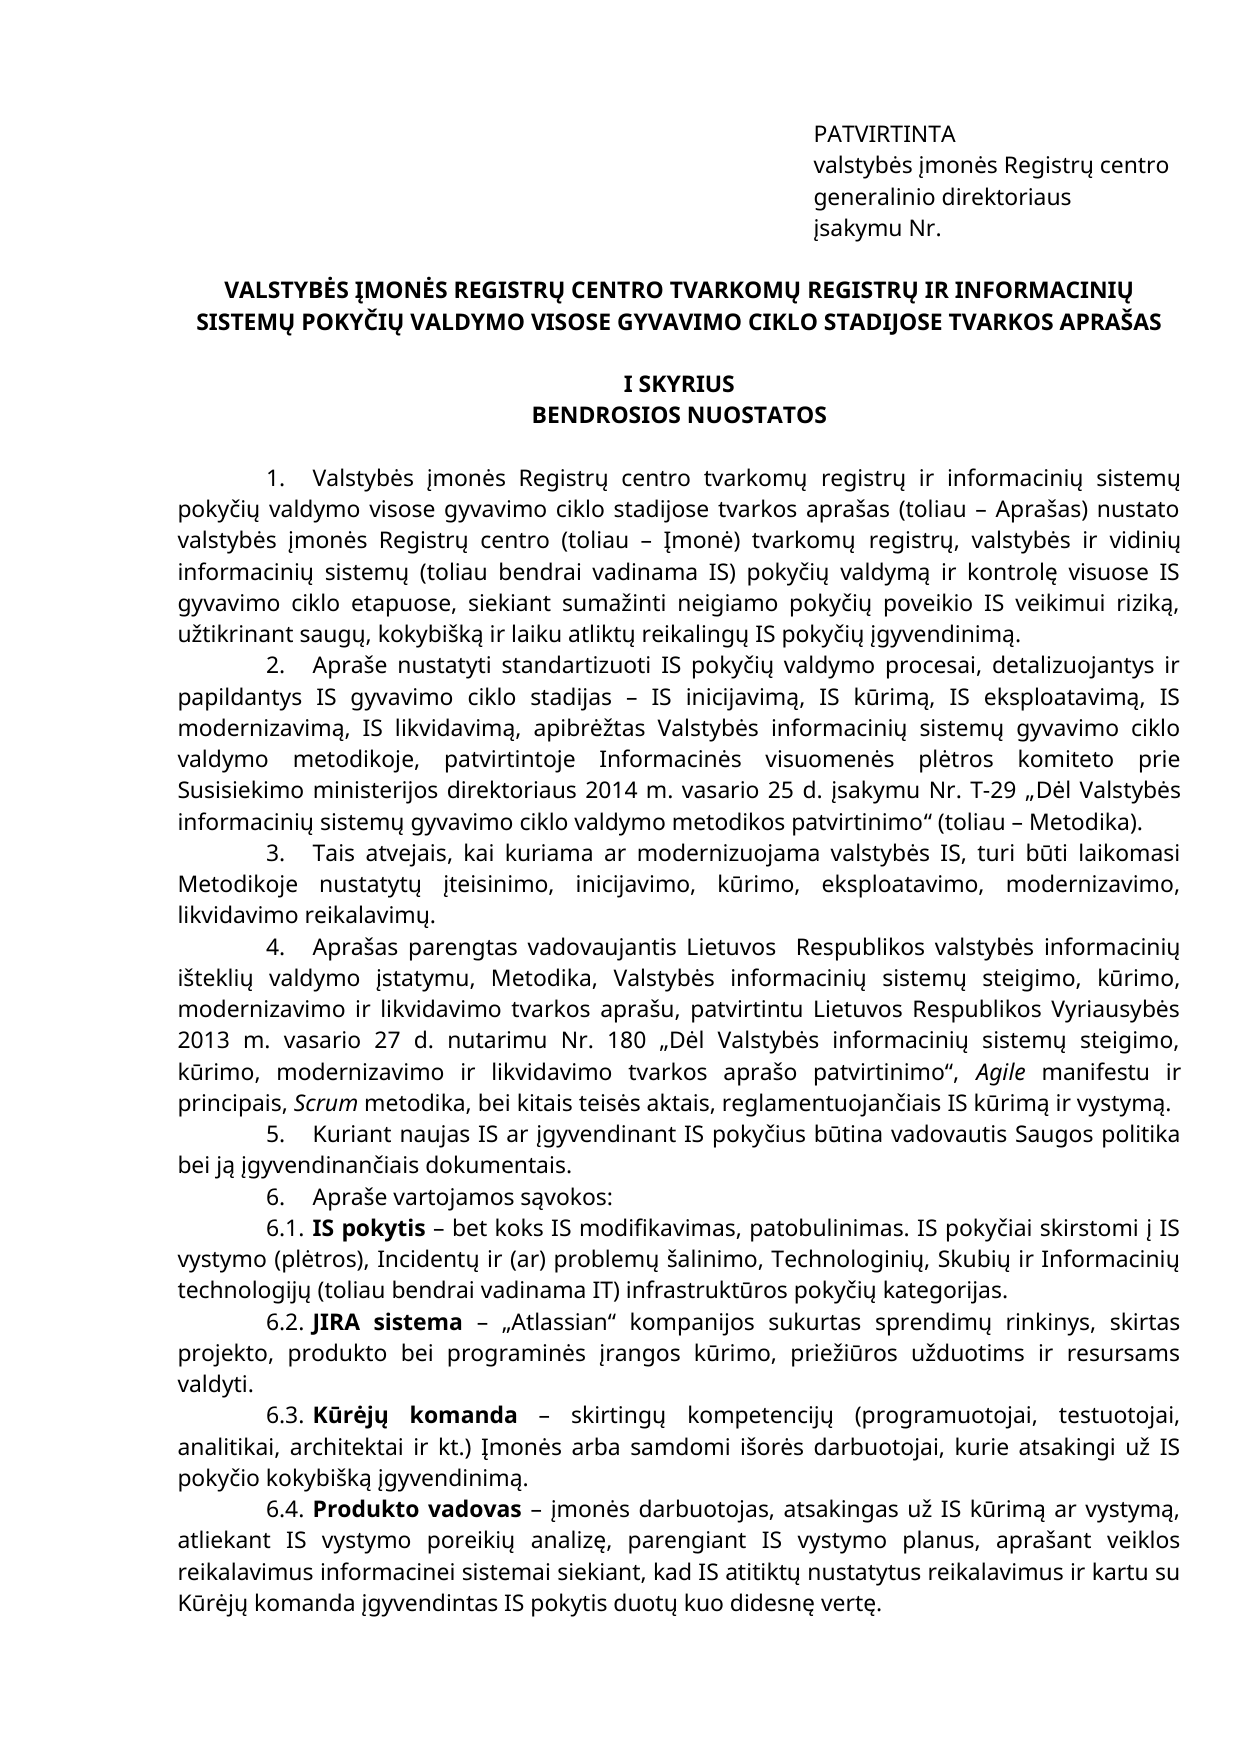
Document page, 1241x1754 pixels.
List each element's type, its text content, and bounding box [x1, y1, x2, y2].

list JIRA sistema – „Atlassian“ kompanijos sukurtas sprendimų rinkinys, skirtas projekto, produkto bei programinės įrangos kūrimo, priežiūros užduotims ir resursams valdyti. [177, 1306, 1181, 1399]
text valstybės įmonės Registrų centro [738, 149, 1181, 181]
list Kūrėjų komanda – skirtingų kompetencijų (programuotojai, testuotojai, analitikai, architektai ir kt.) Įmonės arba samdomi išorės darbuotojai, kurie atsakingi už IS pokyčio kokybišką įgyvendinimą. [177, 1399, 1181, 1493]
text generalinio direktoriaus [738, 181, 1181, 212]
list Apraše nustatyti standartizuoti IS pokyčių valdymo procesai, detalizuojantys ir papildantys IS gyvavimo ciklo stadijas – IS inicijavimą, IS kūrimą, IS eksploatavimą, IS modernizavimą, IS likvidavimą, apibrėžtas Valstybės informacinių sistemų gyvavimo ciklo valdymo metodikoje, patvirtintoje Informacinės visuomenės plėtros komiteto prie Susisiekimo ministerijos direktoriaus 2014 m. vasario 25 d. įsakymu Nr. T-29 „Dėl Valstybės informacinių sistemų gyvavimo ciklo valdymo metodikos patvirtinimo“ (toliau – Metodika). [177, 649, 1181, 837]
list Tais atvejais, kai kuriama ar modernizuojama valstybės IS, turi būti laikomasi Metodikoje nustatytų įteisinimo, inicijavimo, kūrimo, eksploatavimo, modernizavimo, likvidavimo reikalavimų. [177, 837, 1181, 931]
text I SKYRIUS [177, 368, 1181, 399]
list Apraše vartojamos sąvokos: [177, 1181, 1181, 1212]
list Aprašas parengtas vadovaujantis Lietuvos Respublikos valstybės informacinių išteklių valdymo įstatymu, Metodika, Valstybės informacinių sistemų steigimo, kūrimo, modernizavimo ir likvidavimo tvarkos aprašu, patvirtintu Lietuvos Respublikos Vyriausybės 2013 m. vasario 27 d. nutarimu Nr. 180 „Dėl Valstybės informacinių sistemų steigimo, kūrimo, modernizavimo ir likvidavimo tvarkos aprašo patvirtinimo“, Agile manifestu ir principais, Scrum metodika, bei kitais teisės aktais, reglamentuojančiais IS kūrimą ir vystymą. [177, 931, 1181, 1118]
list Produkto vadovas – įmonės darbuotojas, atsakingas už IS kūrimą ar vystymą, atliekant IS vystymo poreikių analizę, parengiant IS vystymo planus, aprašant veiklos reikalavimus informacinei sistemai siekiant, kad IS atitiktų nustatytus reikalavimus ir kartu su Kūrėjų komanda įgyvendintas IS pokytis duotų kuo didesnę vertę. [177, 1493, 1181, 1618]
text BENDROSIOS NUOSTATOS [177, 399, 1181, 431]
text įsakymu Nr. [738, 212, 1181, 243]
text PATVIRTINTA [738, 118, 1181, 149]
list Kuriant naujas IS ar įgyvendinant IS pokyčius būtina vadovautis Saugos politika bei ją įgyvendinančiais dokumentais. [177, 1118, 1181, 1181]
list IS pokytis – bet koks IS modifikavimas, patobulinimas. IS pokyčiai skirstomi į IS vystymo (plėtros), Incidentų ir (ar) problemų šalinimo, Technologinių, Skubių ir Informacinių technologijų (toliau bendrai vadinama IT) infrastruktūros pokyčių kategorijas. [177, 1212, 1181, 1306]
text VALSTYBĖS ĮMONĖS REGISTRŲ CENTRO TVARKOMŲ REGISTRŲ IR INFORMACINIŲ SISTEMŲ POKYČIŲ VALDYMO VISOSE GYVAVIMO CIKLO STADIJOSE TVARKOS APRAŠAS [177, 274, 1181, 337]
list Valstybės įmonės Registrų centro tvarkomų registrų ir informacinių sistemų pokyčių valdymo visose gyvavimo ciklo stadijose tvarkos aprašas (toliau – Aprašas) nustato valstybės įmonės Registrų centro (toliau – Įmonė) tvarkomų registrų, valstybės ir vidinių informacinių sistemų (toliau bendrai vadinama IS) pokyčių valdymą ir kontrolę visuose IS gyvavimo ciklo etapuose, siekiant sumažinti neigiamo pokyčių poveikio IS veikimui riziką, užtikrinant saugų, kokybišką ir laiku atliktų reikalingų IS pokyčių įgyvendinimą. [177, 462, 1181, 649]
